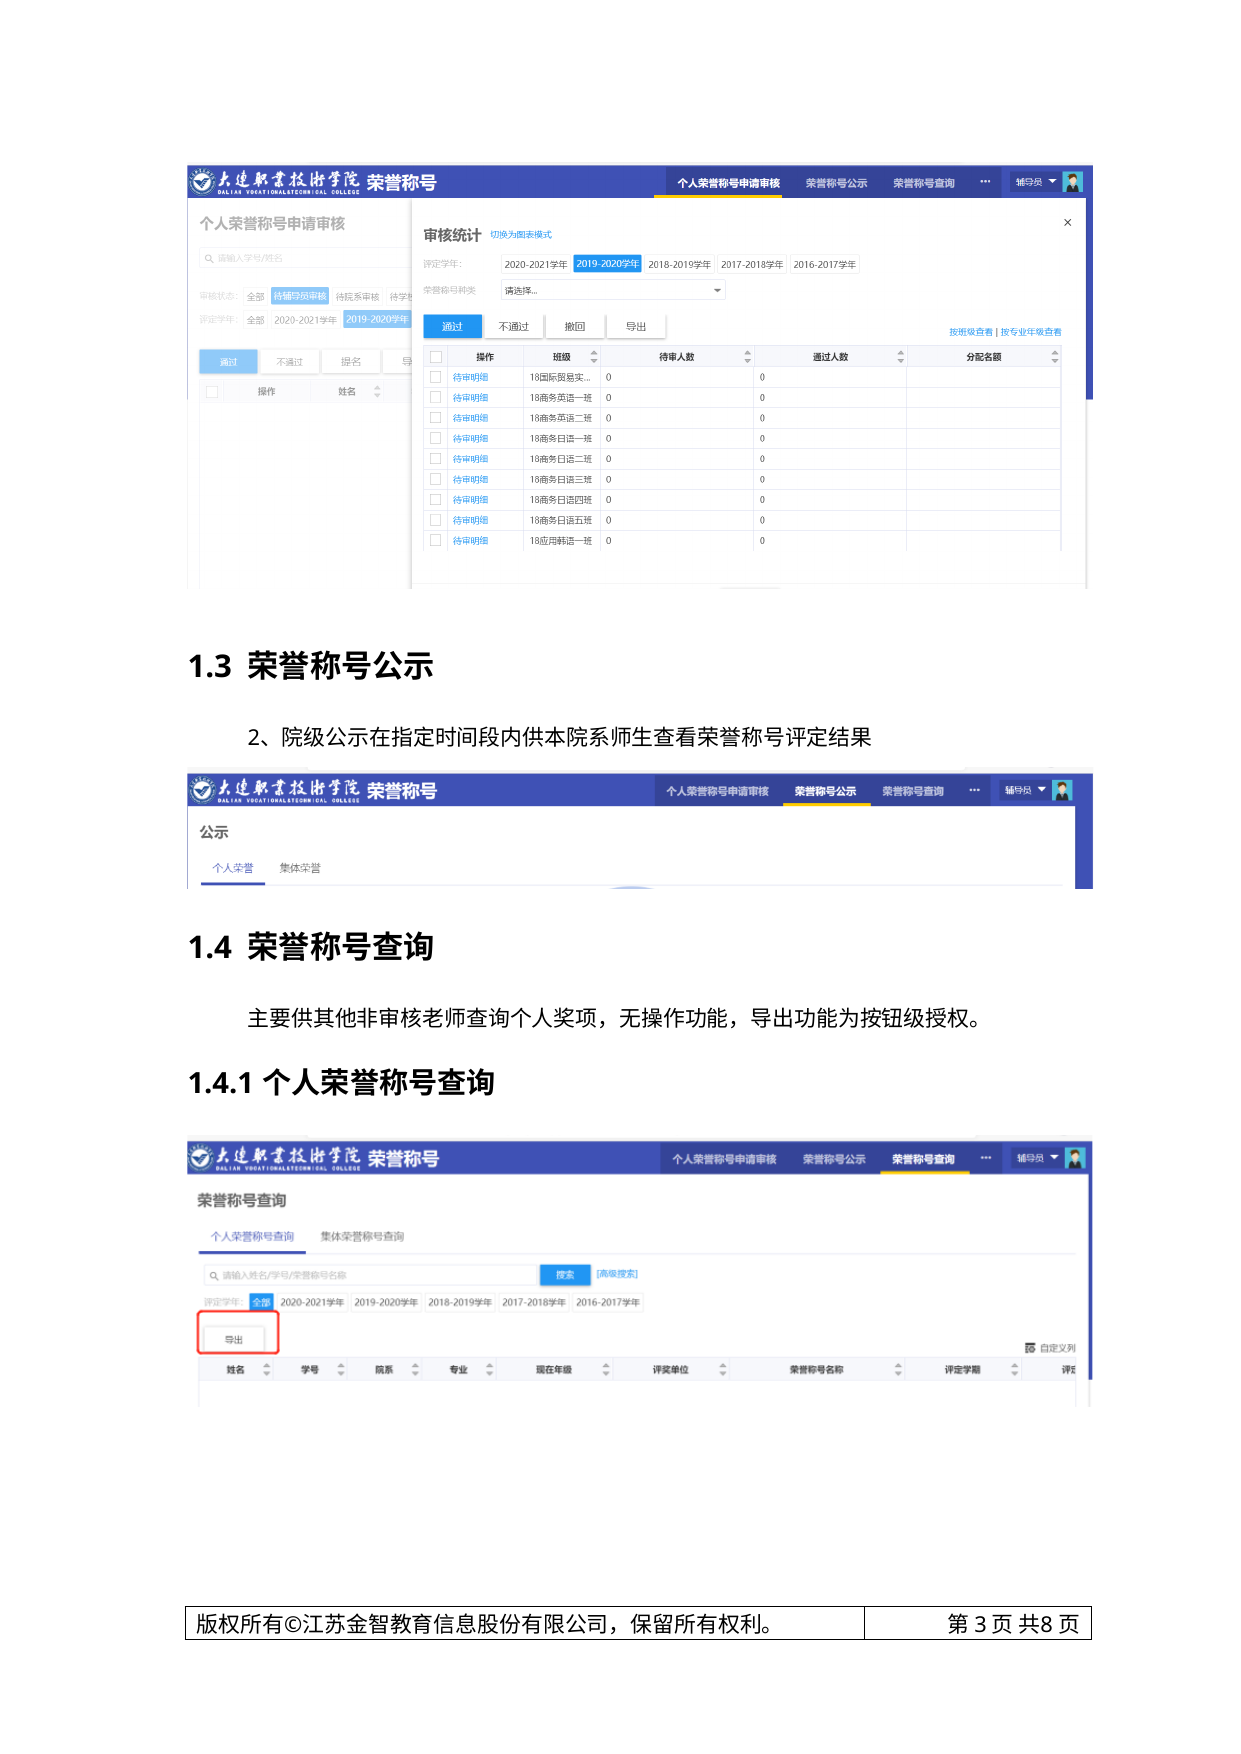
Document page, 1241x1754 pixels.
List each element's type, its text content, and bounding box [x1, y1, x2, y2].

picture [187, 767, 1094, 889]
picture [187, 162, 1093, 589]
subtitle 个人荣誉称号查询 [187, 1049, 1094, 1114]
picture [187, 1135, 1093, 1408]
text 主要供其他非审核老师查询个人奖项，无操作功能，导出功能为按钮级授权。 [247, 1001, 1094, 1033]
text 2、院级公示在指定时间段内供本院系师生查看荣誉称号评定结果 [247, 719, 1094, 752]
subtitle 荣誉称号查询 [187, 913, 1094, 978]
subtitle 荣誉称号公示 [187, 632, 1094, 697]
